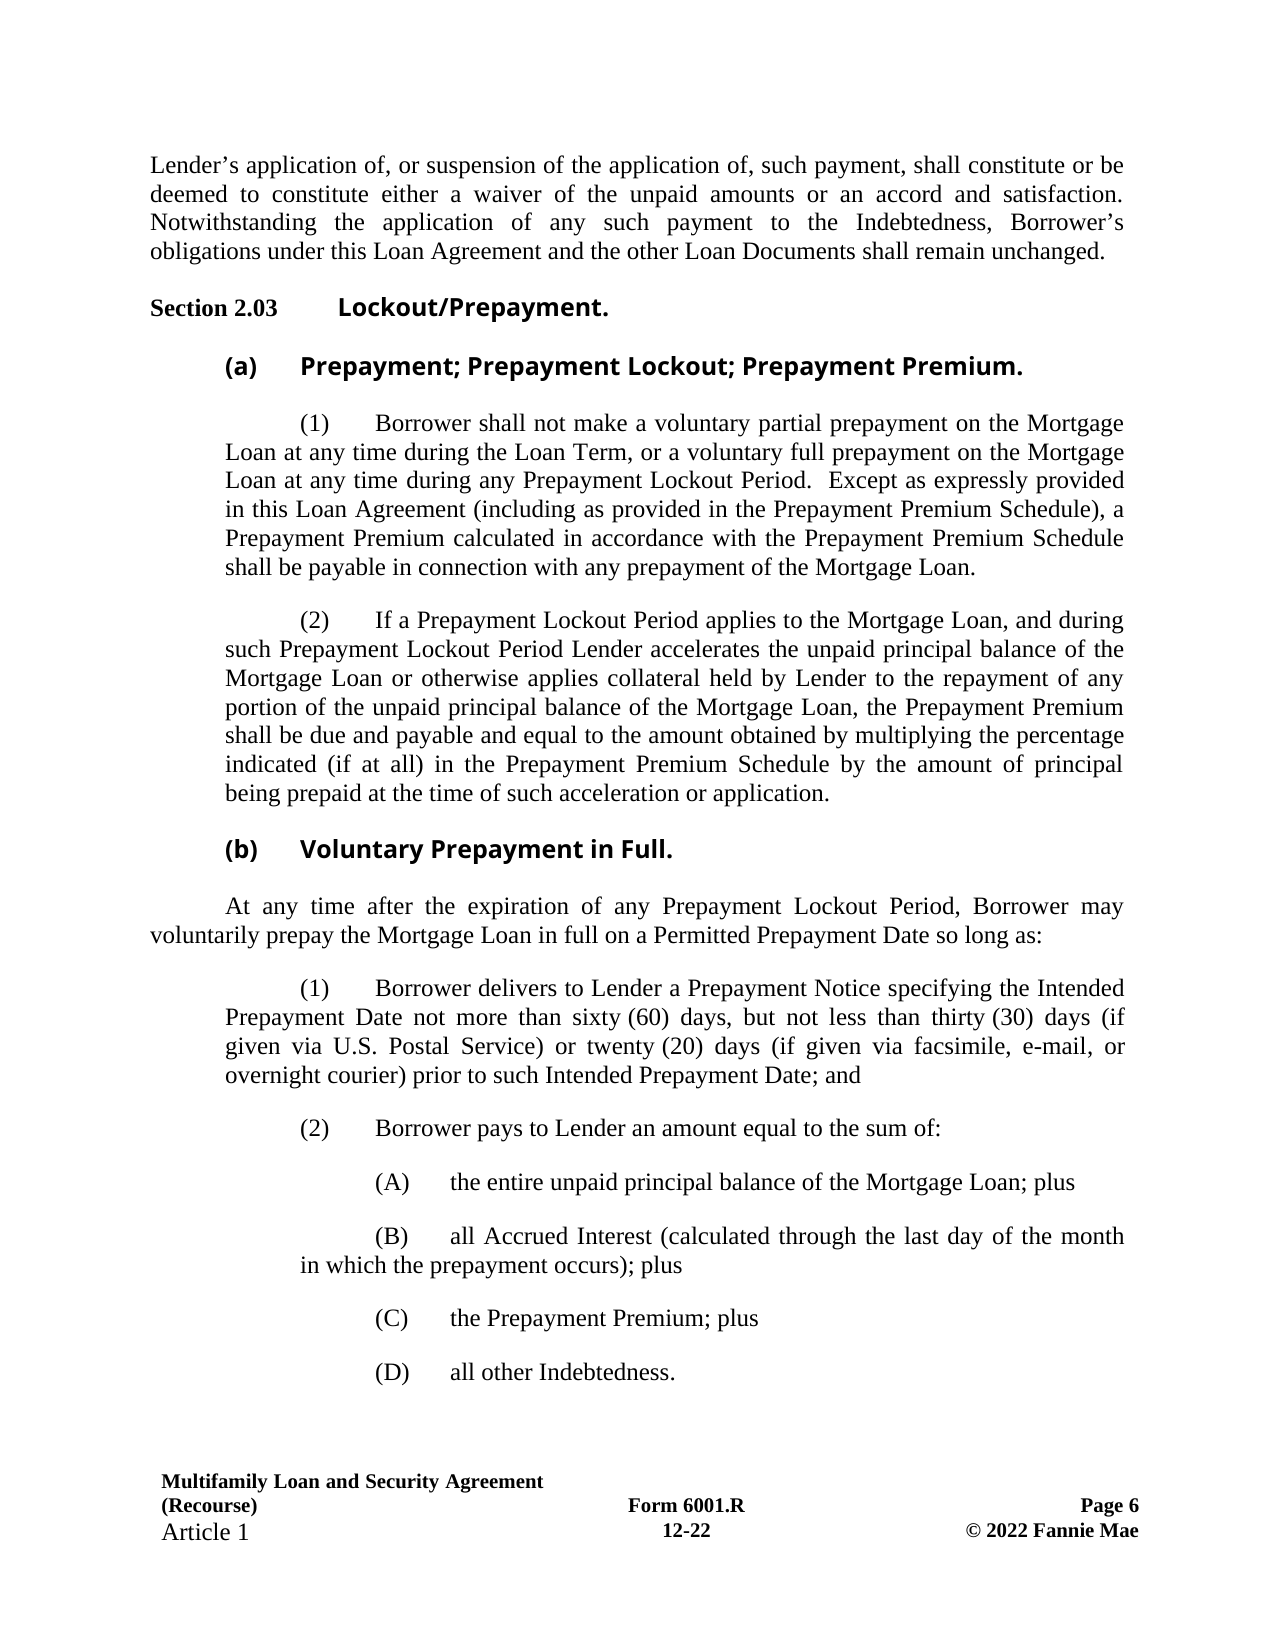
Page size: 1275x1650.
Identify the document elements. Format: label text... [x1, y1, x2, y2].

subtitle the Prepayment Premium; plus [300, 1303, 1125, 1332]
subtitle If a Prepayment Lockout Period applies to the Mortgage Loan, and during such Prepayment Lockout Period Lender accelerates the unpaid principal balance of the Mortgage Loan or otherwise applies collateral held by Lender to the repayment of any portion of the unpaid principal balance of the Mortgage Loan, the Prepayment Premium shall be due and payable and equal to the amount obtained by multiplying the percentage indicated (if at all) in the Prepayment Premium Schedule by the amount of principal being prepaid at the time of such acceleration or application. [225, 606, 1125, 807]
subtitle all Accrued Interest (calculated through the last day of the month in which the prepayment occurs); plus [300, 1221, 1125, 1278]
text At any time after the expiration of any Prepayment Lockout Period, Borrower may voluntarily prepay the Mortgage Loan in full on a Permitted Prepayment Date so long as: [150, 891, 1125, 948]
subtitle Borrower shall not make a voluntary partial prepayment on the Mortgage Loan at any time during the Loan Term, or a voluntary full prepayment on the Mortgage Loan at any time during any Prepayment Lockout Period. Except as expressly provided in this Loan Agreement (including as provided in the Prepayment Premium Schedule), a Prepayment Premium calculated in accordance with the Prepayment Premium Schedule shall be payable in connection with any prepayment of the Mortgage Loan. [225, 408, 1125, 581]
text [150, 150, 1125, 265]
subtitle Lockout/Prepayment. [150, 290, 1125, 324]
subtitle the entire unpaid principal balance of the Mortgage Loan; plus [300, 1167, 1125, 1196]
subtitle Borrower delivers to Lender a Prepayment Notice specifying the Intended Prepayment Date not more than sixty (60) days, but not less than thirty (30) days (if given via U.S. Postal Service) or twenty (20) days (if given via facsimile, e-mail, or overnight courier) prior to such Intended Prepayment Date; and [225, 973, 1125, 1088]
subtitle Voluntary Prepayment in Full. [150, 832, 1125, 866]
subtitle Borrower pays to Lender an amount equal to the sum of: [225, 1113, 1125, 1142]
subtitle Prepayment; Prepayment Lockout; Prepayment Premium. [150, 349, 1125, 383]
subtitle all other Indebtedness. [300, 1357, 1125, 1386]
